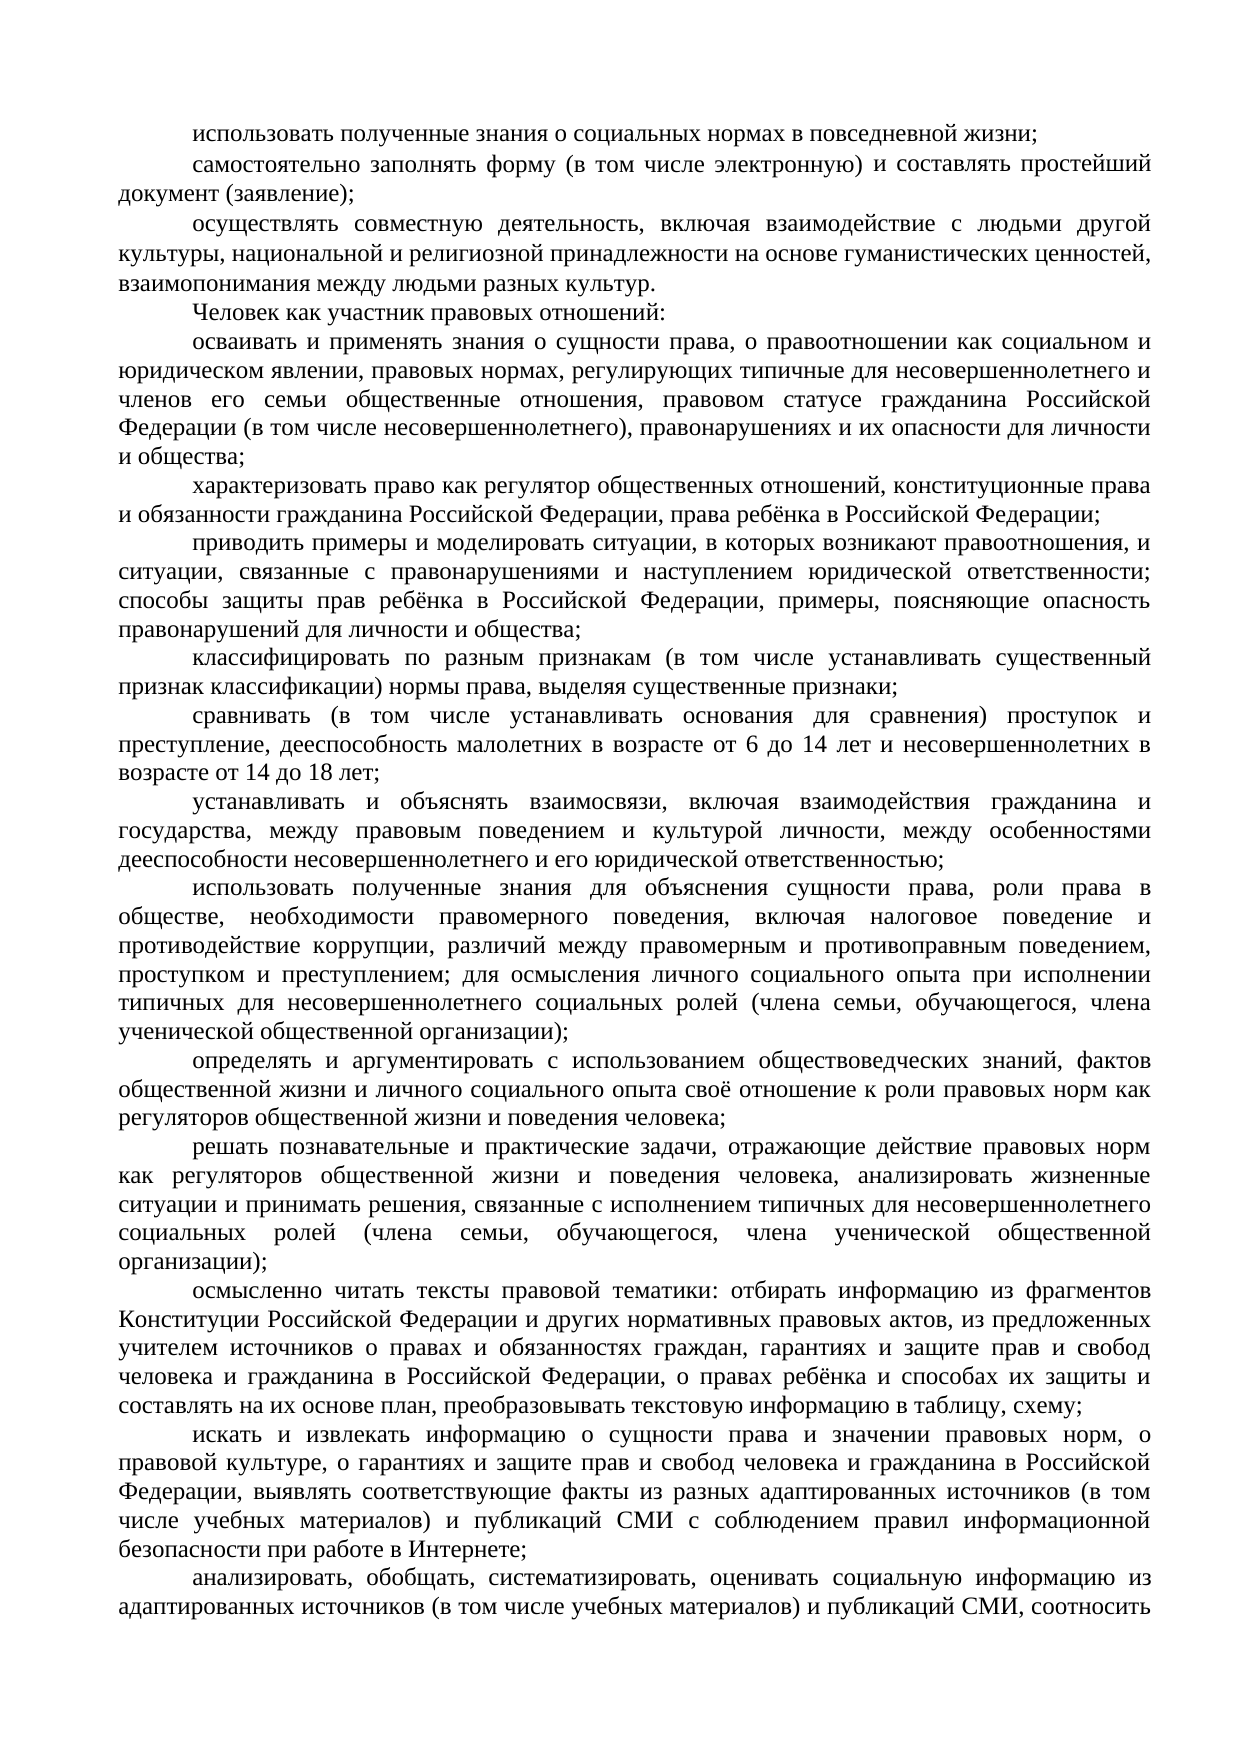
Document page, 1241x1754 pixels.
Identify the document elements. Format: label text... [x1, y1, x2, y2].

text осмысленно читать тексты правовой тематики: отбирать информацию из фрагментов Конституции Российской Федерации и других нормативных правовых актов, из предложенных учителем источников о правах и обязанностях граждан, гарантиях и защите прав и свобод человека и гражданина в Российской Федерации, о правах ребёнка и способах их защиты и составлять на их основе план, преобразовывать текстовую информацию в таблицу, схему; [118, 1275, 1152, 1419]
text определять и аргументировать с использованием обществоведческих знаний, фактов общественной жизни и личного социального опыта своё отношение к роли правовых норм как регуляторов общественной жизни и поведения человека; [118, 1045, 1152, 1131]
text осуществлять совместную деятельность, включая взаимодействие с людьми другой культуры, национальной и религиозной принадлежности на основе гуманистических ценностей, взаимопонимания между людьми разных культур. [118, 208, 1152, 297]
text характеризовать право как регулятор общественных отношений, конституционные права и обязанности гражданина Российской Федерации, права ребёнка в Российской Федерации; [118, 470, 1152, 527]
text использовать полученные знания о социальных нормах в повседневной жизни; [118, 118, 1152, 148]
text приводить примеры и моделировать ситуации, в которых возникают правоотношения, и ситуации, связанные с правонарушениями и наступлением юридической ответственности; способы защиты прав ребёнка в Российской Федерации, примеры, поясняющие опасность правонарушений для личности и общества; [118, 527, 1152, 642]
text самостоятельно заполнять форму (в том числе электронную) и составлять простейший документ (заявление); [118, 148, 1152, 208]
text использовать полученные знания для объяснения сущности права, роли права в обществе, необходимости правомерного поведения, включая налоговое поведение и противодействие коррупции, различий между правомерным и противоправным поведением, проступком и преступлением; для осмысления личного социального опыта при исполнении типичных для несовершеннолетнего социальных ролей (члена семьи, обучающегося, члена ученической общественной организации); [118, 872, 1152, 1045]
text решать познавательные и практические задачи, отражающие действие правовых норм как регуляторов общественной жизни и поведения человека, анализировать жизненные ситуации и принимать решения, связанные с исполнением типичных для несовершеннолетнего социальных ролей (члена семьи, обучающегося, члена ученической общественной организации); [118, 1131, 1152, 1275]
text классифицировать по разным признакам (в том числе устанавливать существенный признак классификации) нормы права, выделяя существенные признаки; [118, 642, 1152, 700]
text Человек как участник правовых отношений: [118, 297, 1152, 326]
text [118, 1562, 1152, 1620]
text осваивать и применять знания о сущности права, о правоотношении как социальном и юридическом явлении, правовых нормах, регулирующих типичные для несовершеннолетнего и членов его семьи общественные отношения, правовом статусе гражданина Российской Федерации (в том числе несовершеннолетнего), правонарушениях и их опасности для личности и общества; [118, 326, 1152, 470]
text искать и извлекать информацию о сущности права и значении правовых норм, о правовой культуре, о гарантиях и защите прав и свобод человека и гражданина в Российской Федерации, выявлять соответствующие факты из разных адаптированных источников (в том числе учебных материалов) и публикаций СМИ с соблюдением правил информационной безопасности при работе в Интернете; [118, 1419, 1152, 1562]
text устанавливать и объяснять взаимосвязи, включая взаимодействия гражданина и государства, между правовым поведением и культурой личности, между особенностями дееспособности несовершеннолетнего и его юридической ответственностью; [118, 786, 1152, 872]
text сравнивать (в том числе устанавливать основания для сравнения) проступок и преступление, дееспособность малолетних в возрасте от 6 до 14 лет и несовершеннолетних в возрасте от 14 до 18 лет; [118, 700, 1152, 786]
